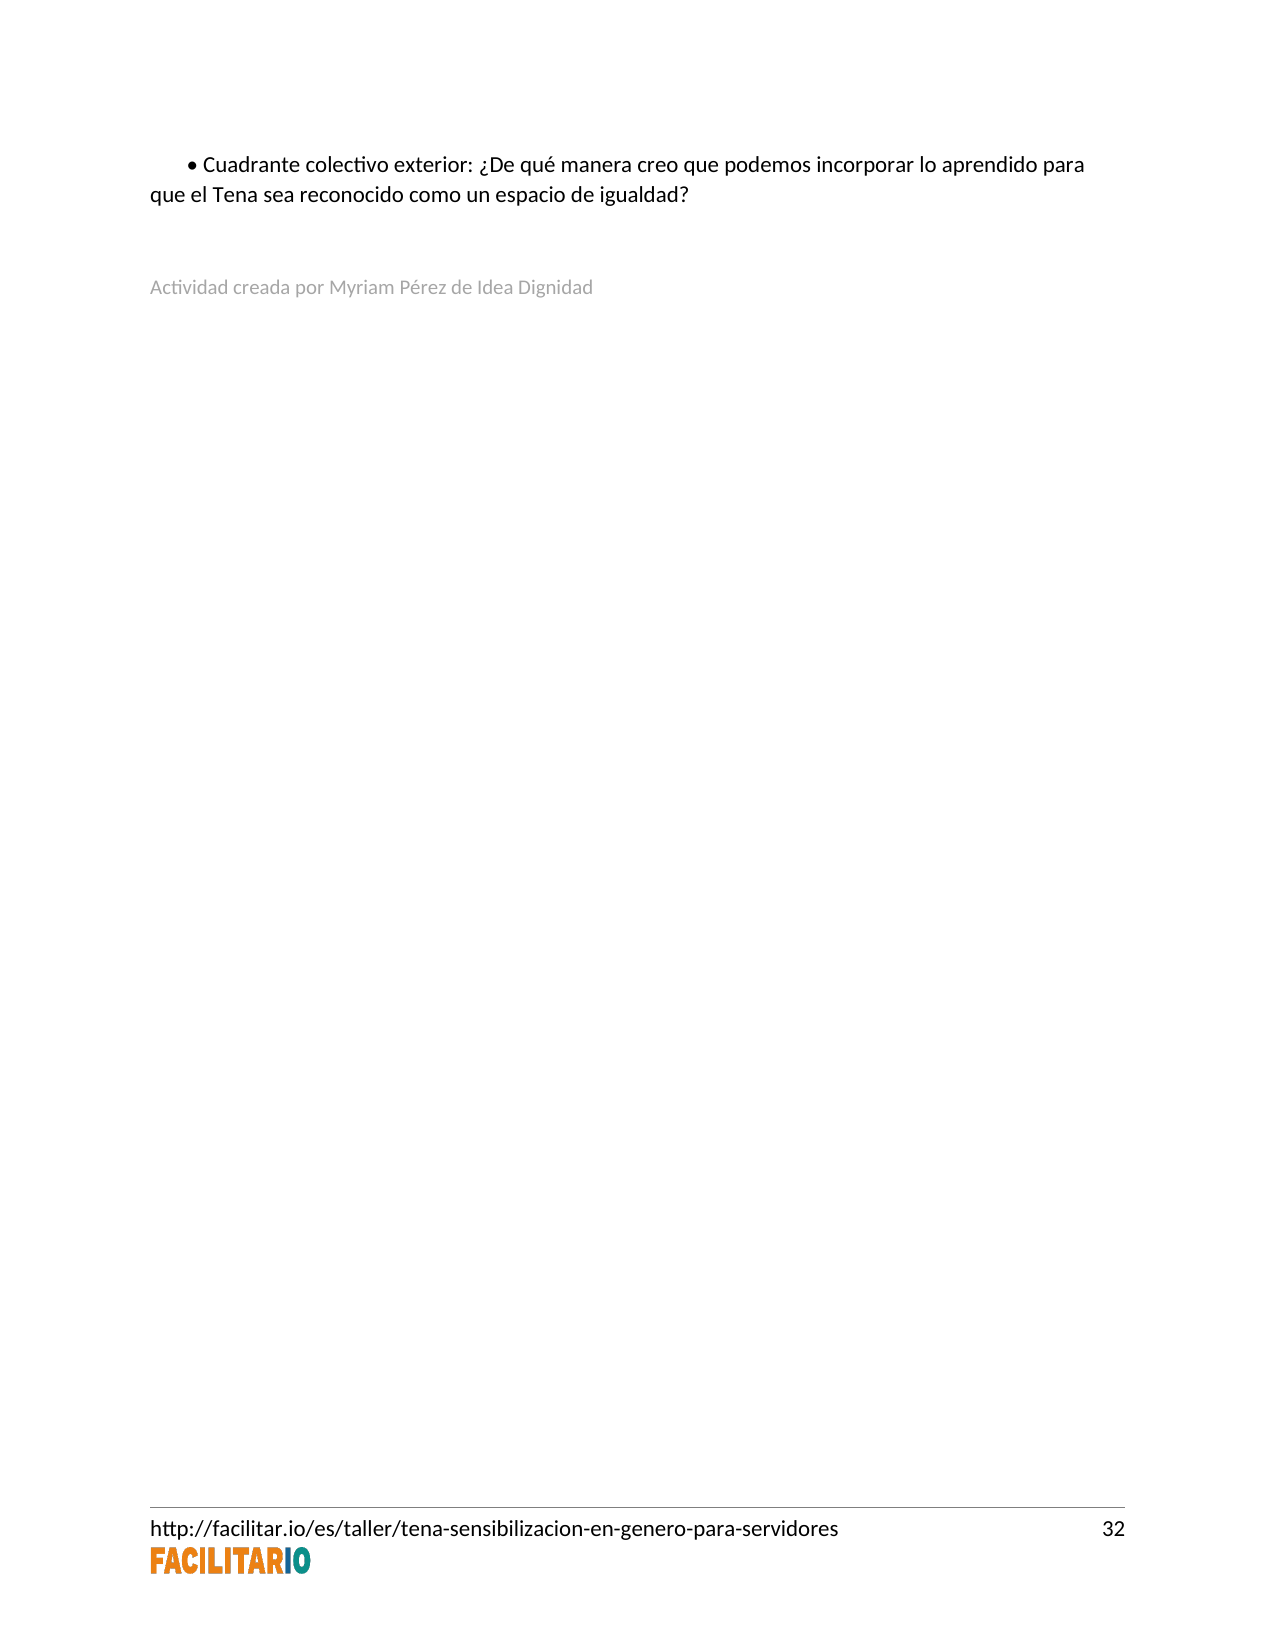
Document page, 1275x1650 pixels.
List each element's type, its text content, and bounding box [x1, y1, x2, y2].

text Actividad creada por Myriam Pérez de Idea Dignidad [150, 274, 1125, 299]
picture [145, 1544, 315, 1576]
text • Cuadrante colectivo exterior: ¿De qué manera creo que podemos incorporar lo aprendido para que el Tena sea reconocido como un espacio de igualdad? [150, 150, 1125, 208]
